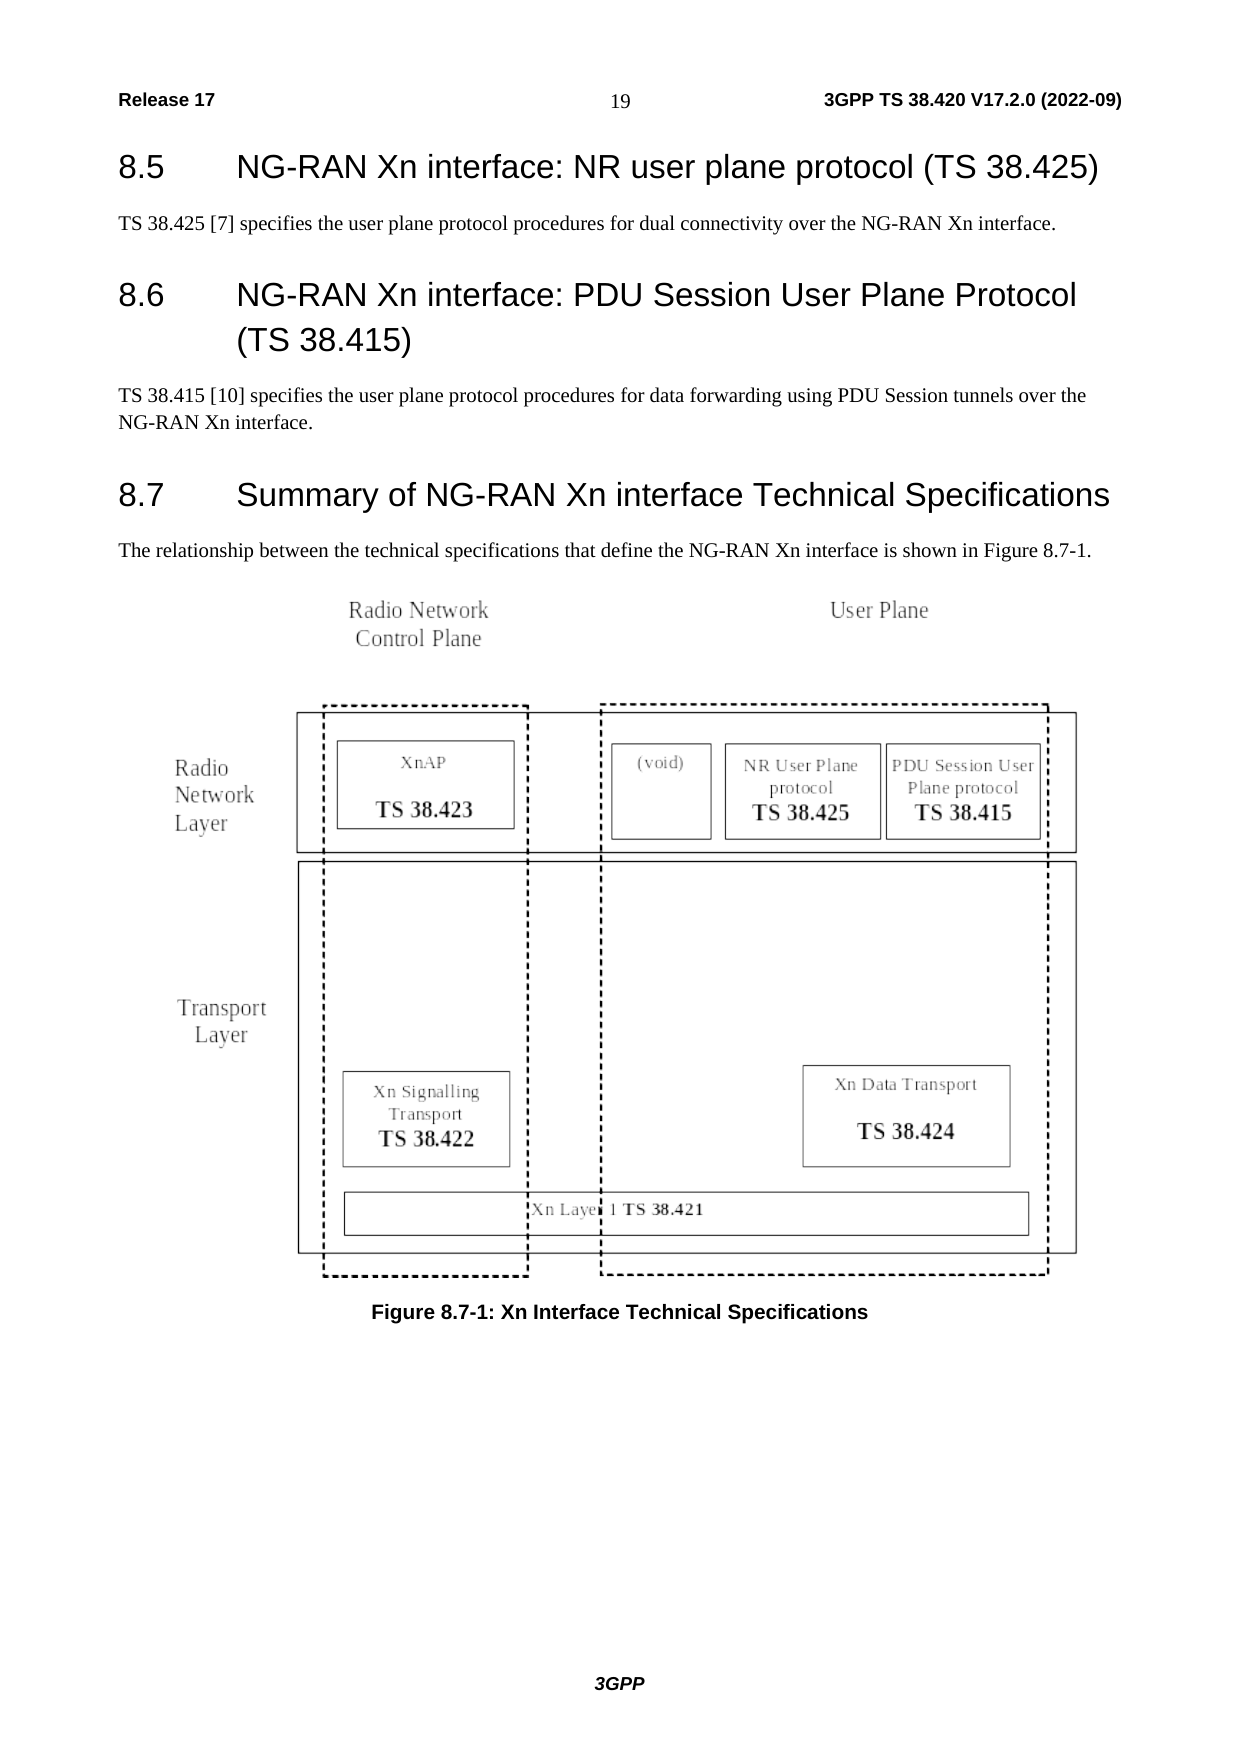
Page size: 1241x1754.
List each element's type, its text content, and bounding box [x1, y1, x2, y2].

text TS 38.425 [7] specifies the user plane protocol procedures for dual connectivity over the NG-RAN Xn interface. [118, 210, 1122, 234]
text TS 38.415 [10] specifies the user plane protocol procedures for data forwarding using PDU Session tunnels over the NG-RAN Xn interface. [118, 383, 1122, 434]
subtitle 8.5 NG-RAN Xn interface: NR user plane protocol (TS 38.425) [118, 147, 1122, 186]
text The relationship between the technical specifications that define the NG-RAN Xn interface is shown in Figure 8.7-1. [118, 538, 1122, 562]
subtitle 8.7 Summary of NG-RAN Xn interface Technical Specifications [118, 475, 1122, 514]
subtitle 8.6 NG-RAN Xn interface: PDU Session User Plane Protocol (TS 38.415) [118, 276, 1122, 358]
text Figure 8.7-1: Xn Interface Technical Specifications [118, 1299, 1122, 1323]
